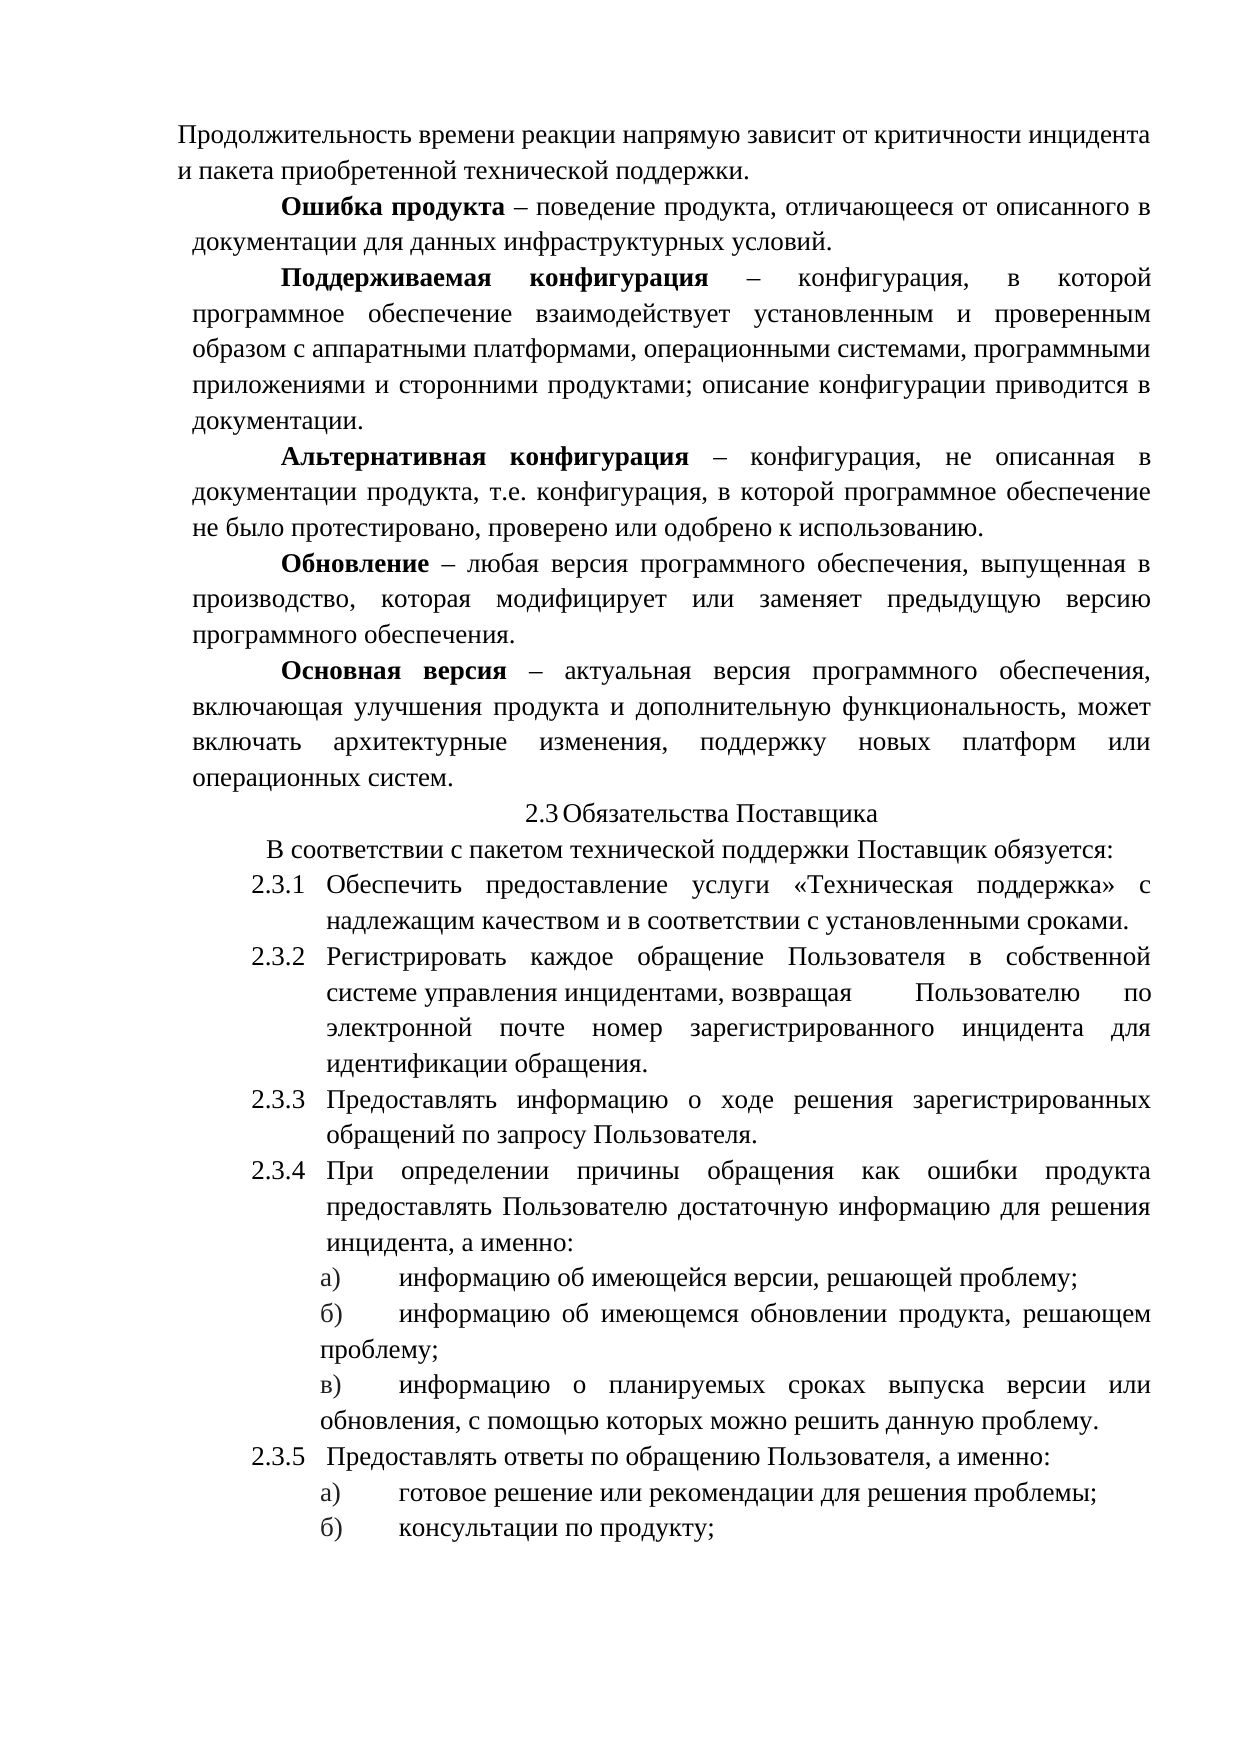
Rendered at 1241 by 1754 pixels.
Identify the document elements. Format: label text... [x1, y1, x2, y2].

text Альтернативная конфигурация – конфигурация, не описанная в документации продукта, т.е. конфигурация, в которой программное обеспечение не было протестировано, проверено или одобрено к использованию. [192, 440, 1152, 542]
text Основная версия – актуальная версия программного обеспечения, включающая улучшения продукта и дополнительную функциональность, может включать архитектурные изменения, поддержку новых платформ или операционных систем. [192, 654, 1152, 792]
text Ошибка продукта – поведение продукта, отличающееся от описанного в документации для данных инфраструктурных условий. [192, 189, 1152, 256]
list Обязательства Поставщика [251, 797, 1152, 828]
list Предоставлять ответы по обращению Пользователя, а именно: [251, 1440, 1152, 1471]
text Поддерживаемая конфигурация – конфигурация, в которой программное обеспечение взаимодействует установленным и проверенным образом с аппаратными платформами, операционными системами, программными приложениями и сторонними продуктами; описание конфигурации приводится в документации. [192, 261, 1152, 435]
list информацию о планируемых сроках выпуска версии или обновления, с помощью которых можно решить данную проблему. [320, 1369, 1152, 1436]
text В соответствии с пакетом технической поддержки Поставщик обязуется: [177, 833, 1152, 864]
list информацию об имеющемся обновлении продукта, решающем проблему; [320, 1297, 1152, 1364]
list Предоставлять информацию о ходе решения зарегистрированных обращений по запросу Пользователя. [251, 1083, 1152, 1150]
text Обновление – любая версия программного обеспечения, выпущенная в производство, которая модифицирует или заменяет предыдущую версию программного обеспечения. [192, 547, 1152, 649]
list консультации по продукту; [320, 1512, 1152, 1543]
list При определении причины обращения как ошибки продукта предоставлять Пользователю достаточную информацию для решения инцидента, а именно: [251, 1154, 1152, 1257]
list Регистрировать каждое обращение Пользователя в собственной системе управления инцидентами, возвращая Пользователю по электронной почте номер зарегистрированного инцидента для идентификации обращения. [251, 940, 1152, 1078]
list информацию об имеющейся версии, решающей проблему; [320, 1261, 1152, 1293]
list Обеспечить предоставление услуги «Техническая поддержка» с надлежащим качеством и в соответствии с установленными сроками. [251, 868, 1152, 935]
list готовое решение или рекомендации для решения проблемы; [320, 1476, 1152, 1507]
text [177, 118, 1152, 185]
